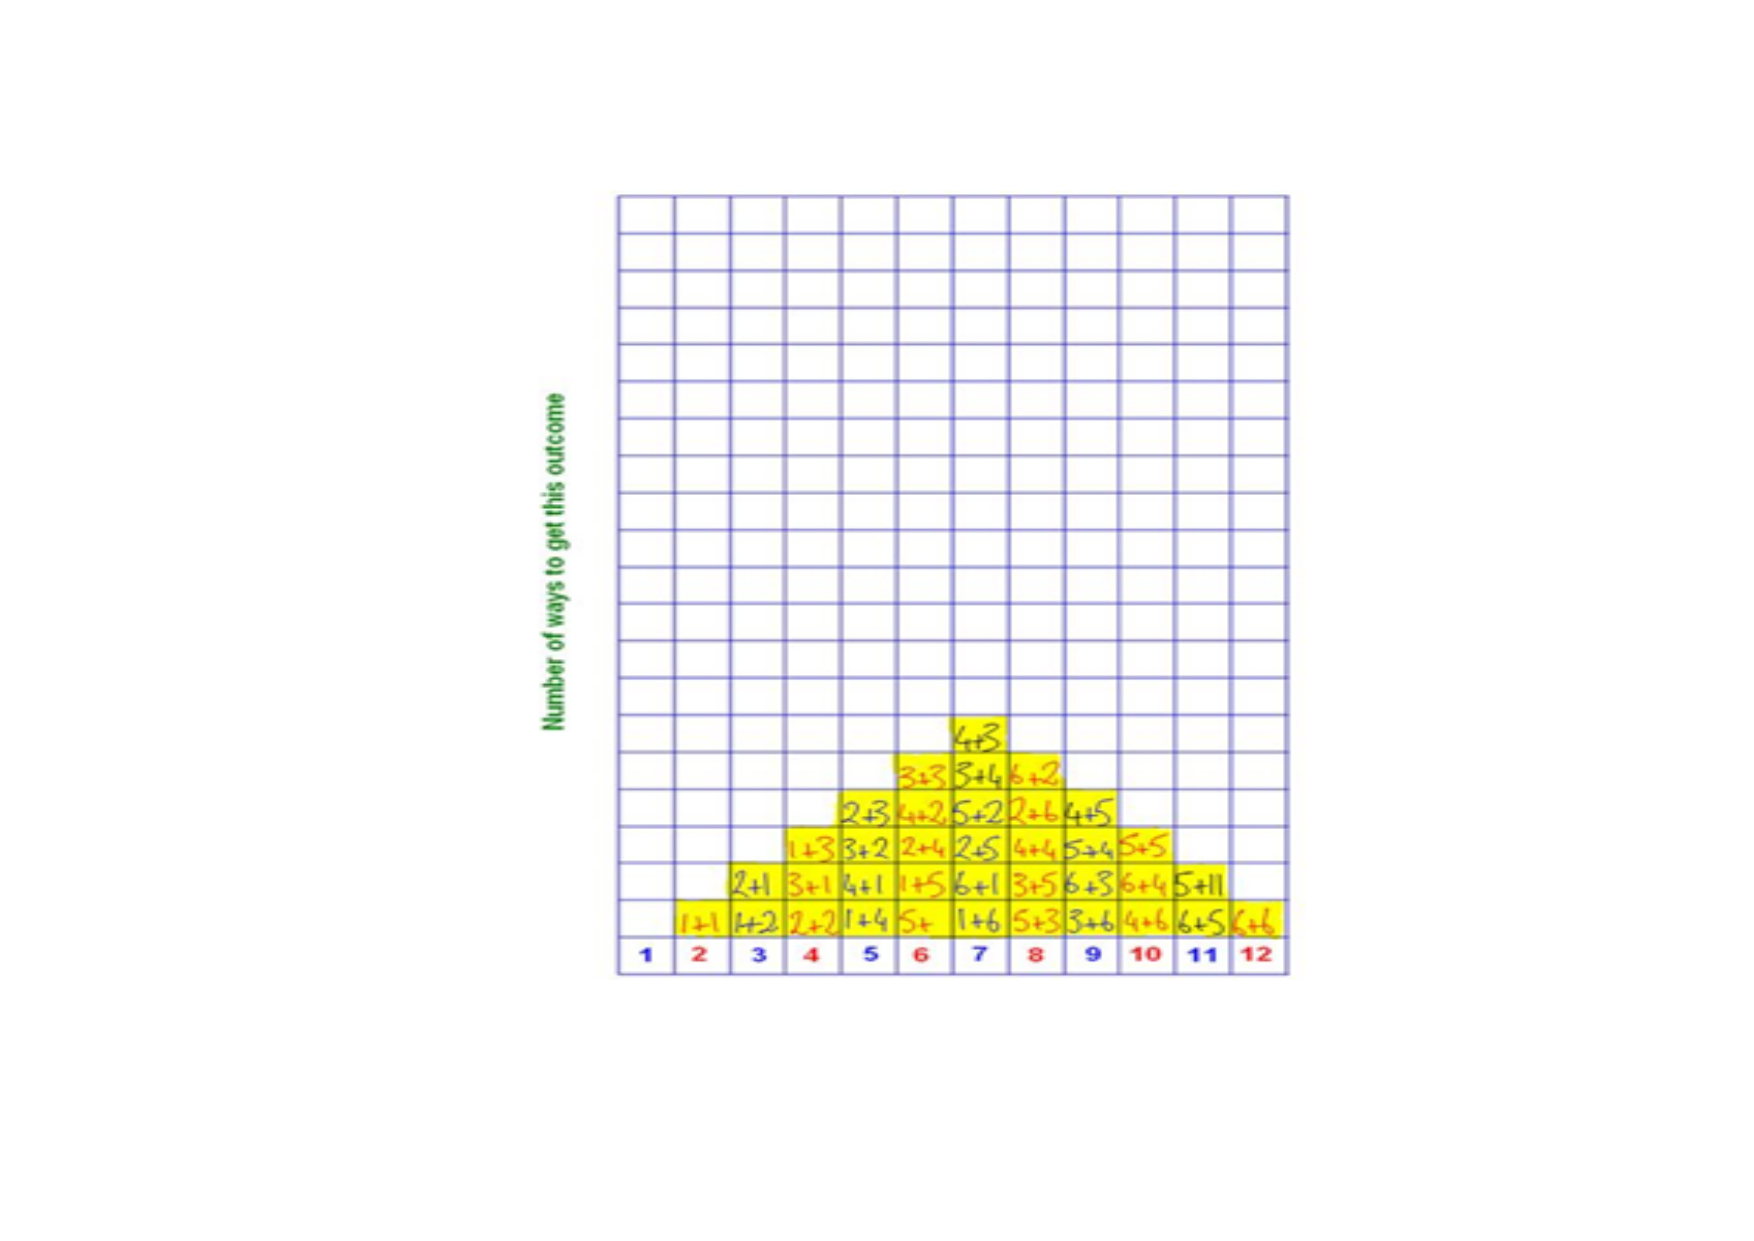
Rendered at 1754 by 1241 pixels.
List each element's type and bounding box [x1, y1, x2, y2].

picture [513, 187, 1315, 980]
